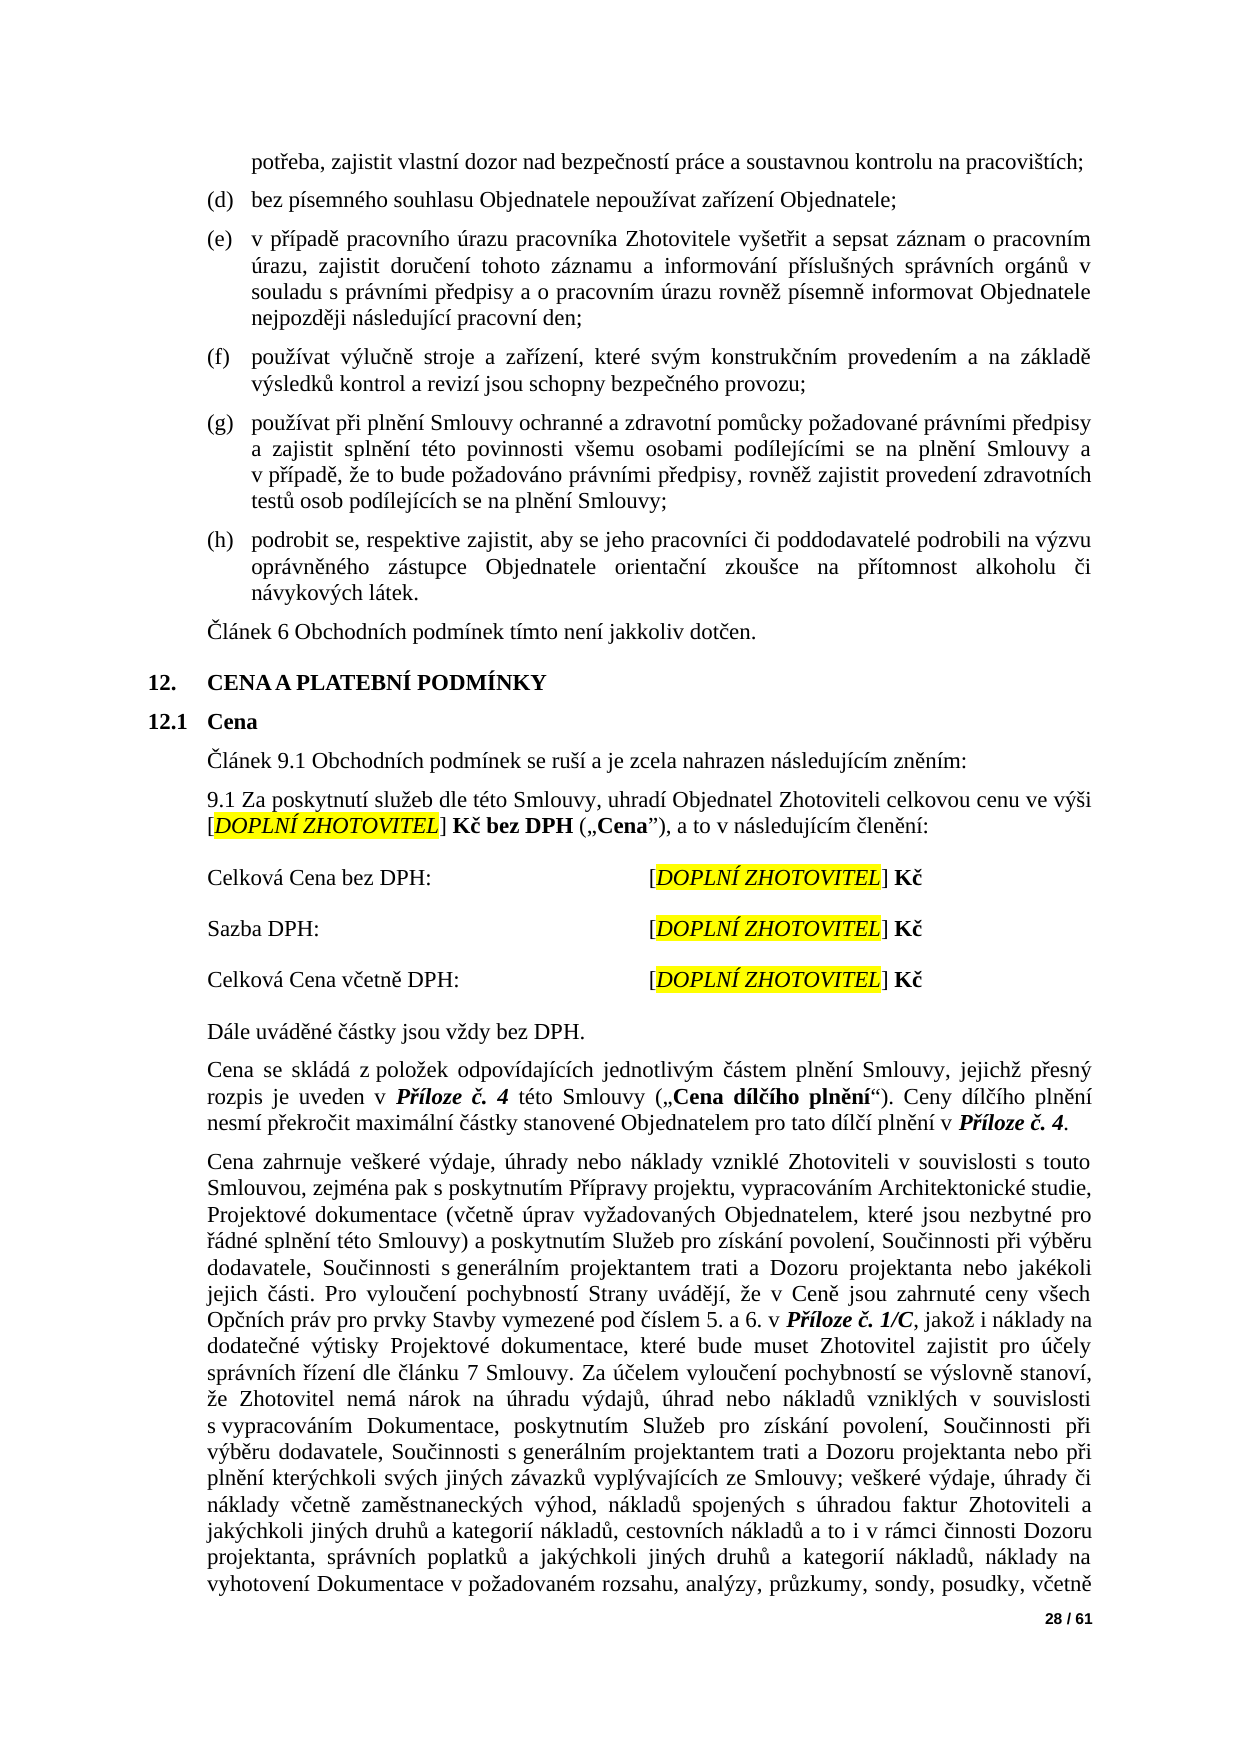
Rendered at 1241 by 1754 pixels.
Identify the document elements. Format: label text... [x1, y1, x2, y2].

text bez písemného souhlasu Objednatele nepoužívat zařízení Objednatele; [207, 187, 1092, 213]
text Dále uváděné částky jsou vždy bez DPH. [207, 1018, 1092, 1044]
text v případě pracovního úrazu pracovníka Zhotovitele vyšetřit a sepsat záznam o pracovním úrazu, zajistit doručení tohoto záznamu a informování příslušných správních orgánů v souladu s právními předpisy a o pracovním úrazu rovněž písemně informovat Objednatele nejpozději následující pracovní den; [207, 225, 1092, 331]
table_header Celková Cena bez DPH: [207, 851, 648, 902]
table_cell Sazba DPH: [207, 903, 648, 954]
table_cell [DOPLNÍ ZHOTOVITEL] Kč [648, 903, 1093, 954]
table_cell [DOPLNÍ ZHOTOVITEL] Kč [648, 954, 1093, 1005]
subtitle CENA A PLATEBNÍ PODMÍNKY [148, 669, 1092, 696]
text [207, 1148, 1092, 1596]
text Článek 6 Obchodních podmínek tímto není jakkoliv dotčen. [207, 618, 1092, 644]
text 9.1 Za poskytnutí služeb dle této Smlouvy, uhradí Objednatel Zhotoviteli celkovou cenu ve výši [DOPLNÍ ZHOTOVITEL] Kč bez DPH („Cena”), a to v následujícím členění: [207, 786, 1092, 839]
text Článek 9.1 Obchodních podmínek se ruší a je zcela nahrazen následujícím zněním: [207, 747, 1092, 773]
text podrobit se, respektive zajistit, aby se jeho pracovníci či poddodavatelé podrobili na výzvu oprávněného zástupce Objednatele orientační zkoušce na přítomnost alkoholu či návykových látek. [207, 526, 1092, 606]
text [207, 148, 1092, 174]
text Cena [148, 708, 1092, 734]
text používat výlučně stroje a zařízení, které svým konstrukčním provedením a na základě výsledků kontrol a revizí jsou schopny bezpečného provozu; [207, 343, 1092, 396]
text používat při plnění Smlouvy ochranné a zdravotní pomůcky požadované právními předpisy a zajistit splnění této povinnosti všemu osobami podílejícími se na plnění Smlouvy a v případě, že to bude požadováno právními předpisy, rovněž zajistit provedení zdravotních testů osob podílejících se na plnění Smlouvy; [207, 408, 1092, 514]
table_header [DOPLNÍ ZHOTOVITEL] Kč [648, 851, 1093, 902]
table_cell Celková Cena včetně DPH: [207, 954, 648, 1005]
text Cena se skládá z položek odpovídajících jednotlivým částem plnění Smlouvy, jejichž přesný rozpis je uveden v Příloze č. 4 této Smlouvy („Cena dílčího plnění“). Ceny dílčího plnění nesmí překročit maximální částky stanovené Objednatelem pro tato dílčí plnění v Příloze č. 4. [207, 1057, 1092, 1136]
